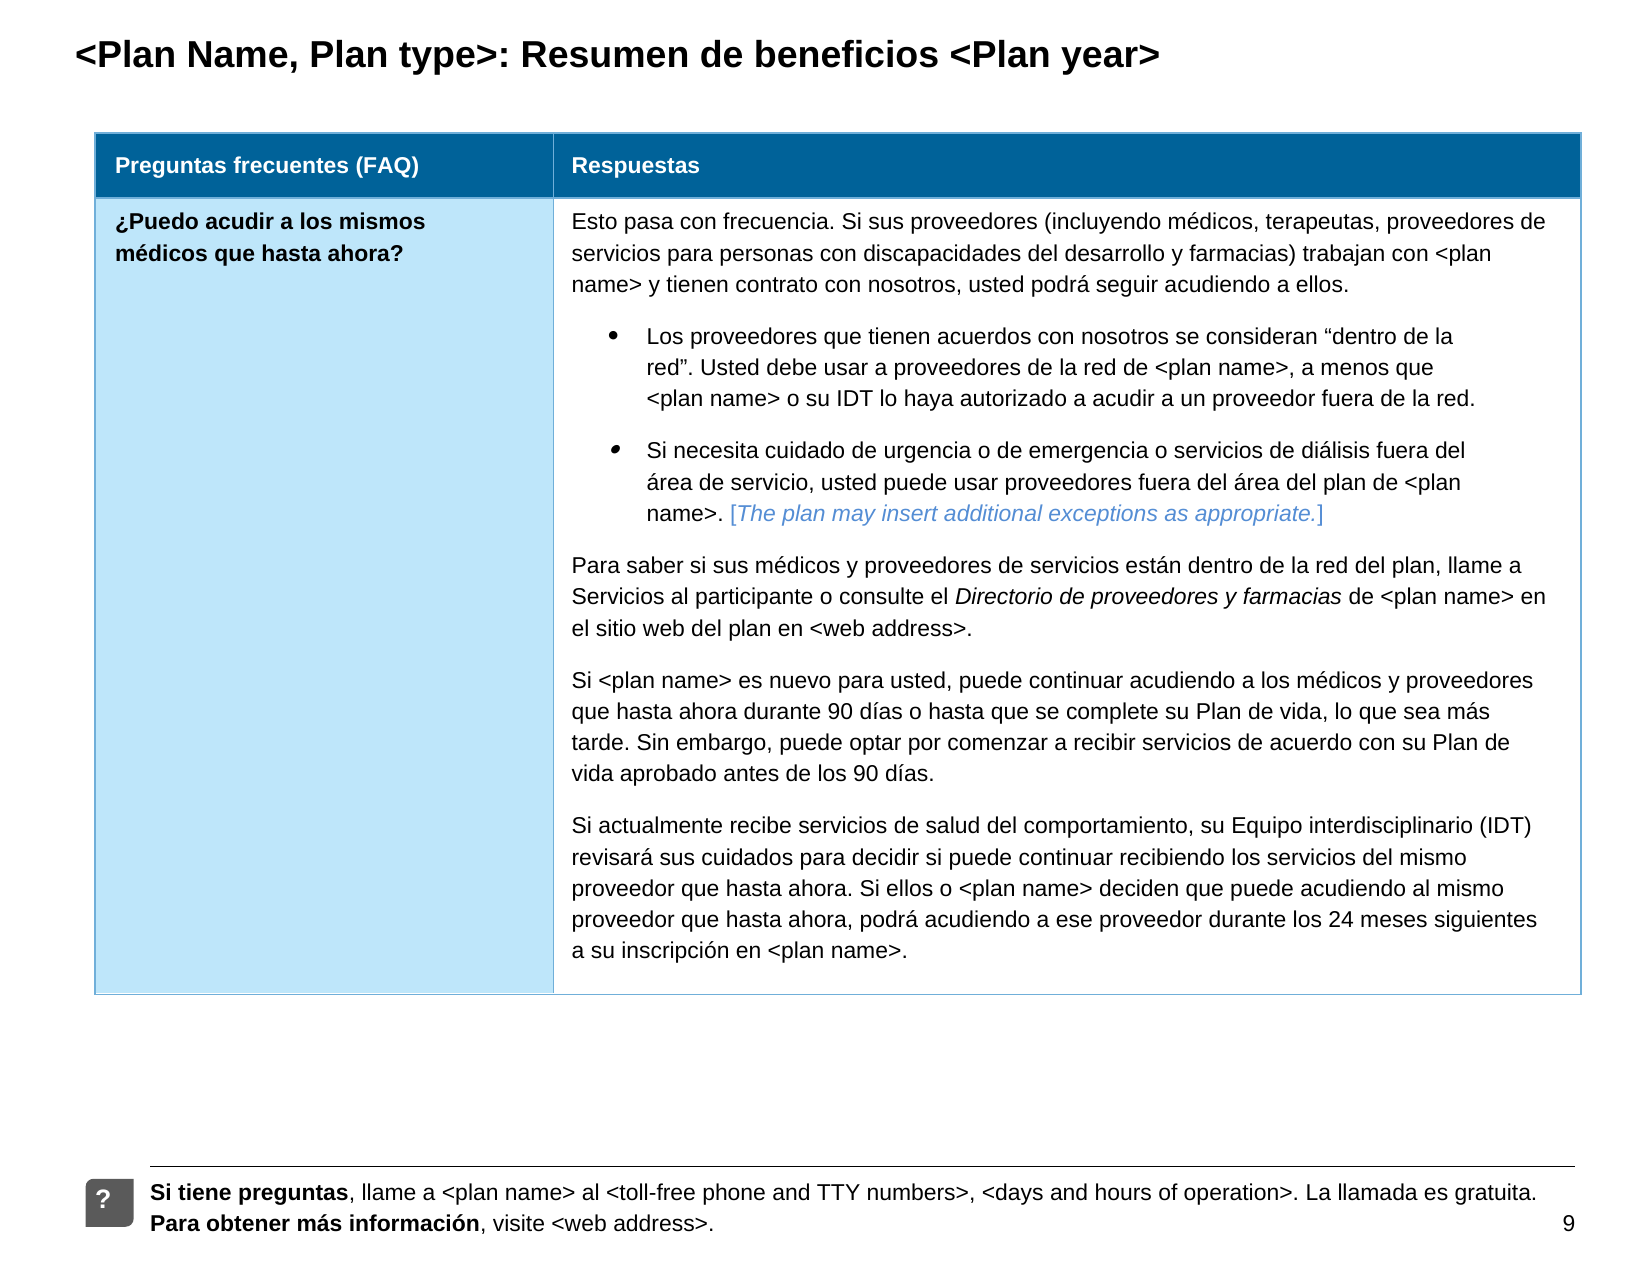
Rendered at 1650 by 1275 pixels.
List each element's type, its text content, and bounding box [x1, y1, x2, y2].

table_cell ¿Puedo acudir a los mismos médicos que hasta ahora? [96, 199, 553, 993]
table_header Respuestas [554, 134, 1580, 197]
table_cell Esto pasa con frecuencia. Si sus proveedores (incluyendo médicos, terapeutas, proveedores de servicios para personas con discapacidades del desarrollo y farmacias) trabajan con <plan name> y tienen contrato con nosotros, usted podrá seguir acudiendo a ellos. Los proveedores que tienen acuerdos con nosotros se consideran “dentro de la red”. Usted debe usar a proveedores de la red de <plan name>, a menos que <plan name> o su IDT lo haya autorizado a acudir a un proveedor fuera de la red. Si necesita cuidado de urgencia o de emergencia o servicios de diálisis fuera del área de servicio, usted puede usar proveedores fuera del área del plan de <plan name>. [The plan may insert additional exceptions as appropriate.] Para saber si sus médicos y proveedores de servicios están dentro de la red del plan, llame a Servicios al participante o consulte el Directorio de proveedores y farmacias de <plan name> en el sitio web del plan en <web address>. Si <plan name> es nuevo para usted, puede continuar acudiendo a los médicos y proveedores que hasta ahora durante 90 días o hasta que se complete su Plan de vida, lo que sea más tarde. Sin embargo, puede optar por comenzar a recibir servicios de acuerdo con su Plan de vida aprobado antes de los 90 días. Si actualmente recibe servicios de salud del comportamiento, su Equipo interdisciplinario (IDT) revisará sus cuidados para decidir si puede continuar recibiendo los servicios del mismo proveedor que hasta ahora. Si ellos o <plan name> deciden que puede acudiendo al mismo proveedor que hasta ahora, podrá acudiendo a ese proveedor durante los 24 meses siguientes a su inscripción en <plan name>. [554, 199, 1580, 993]
table_header Preguntas frecuentes (FAQ) [96, 134, 553, 197]
